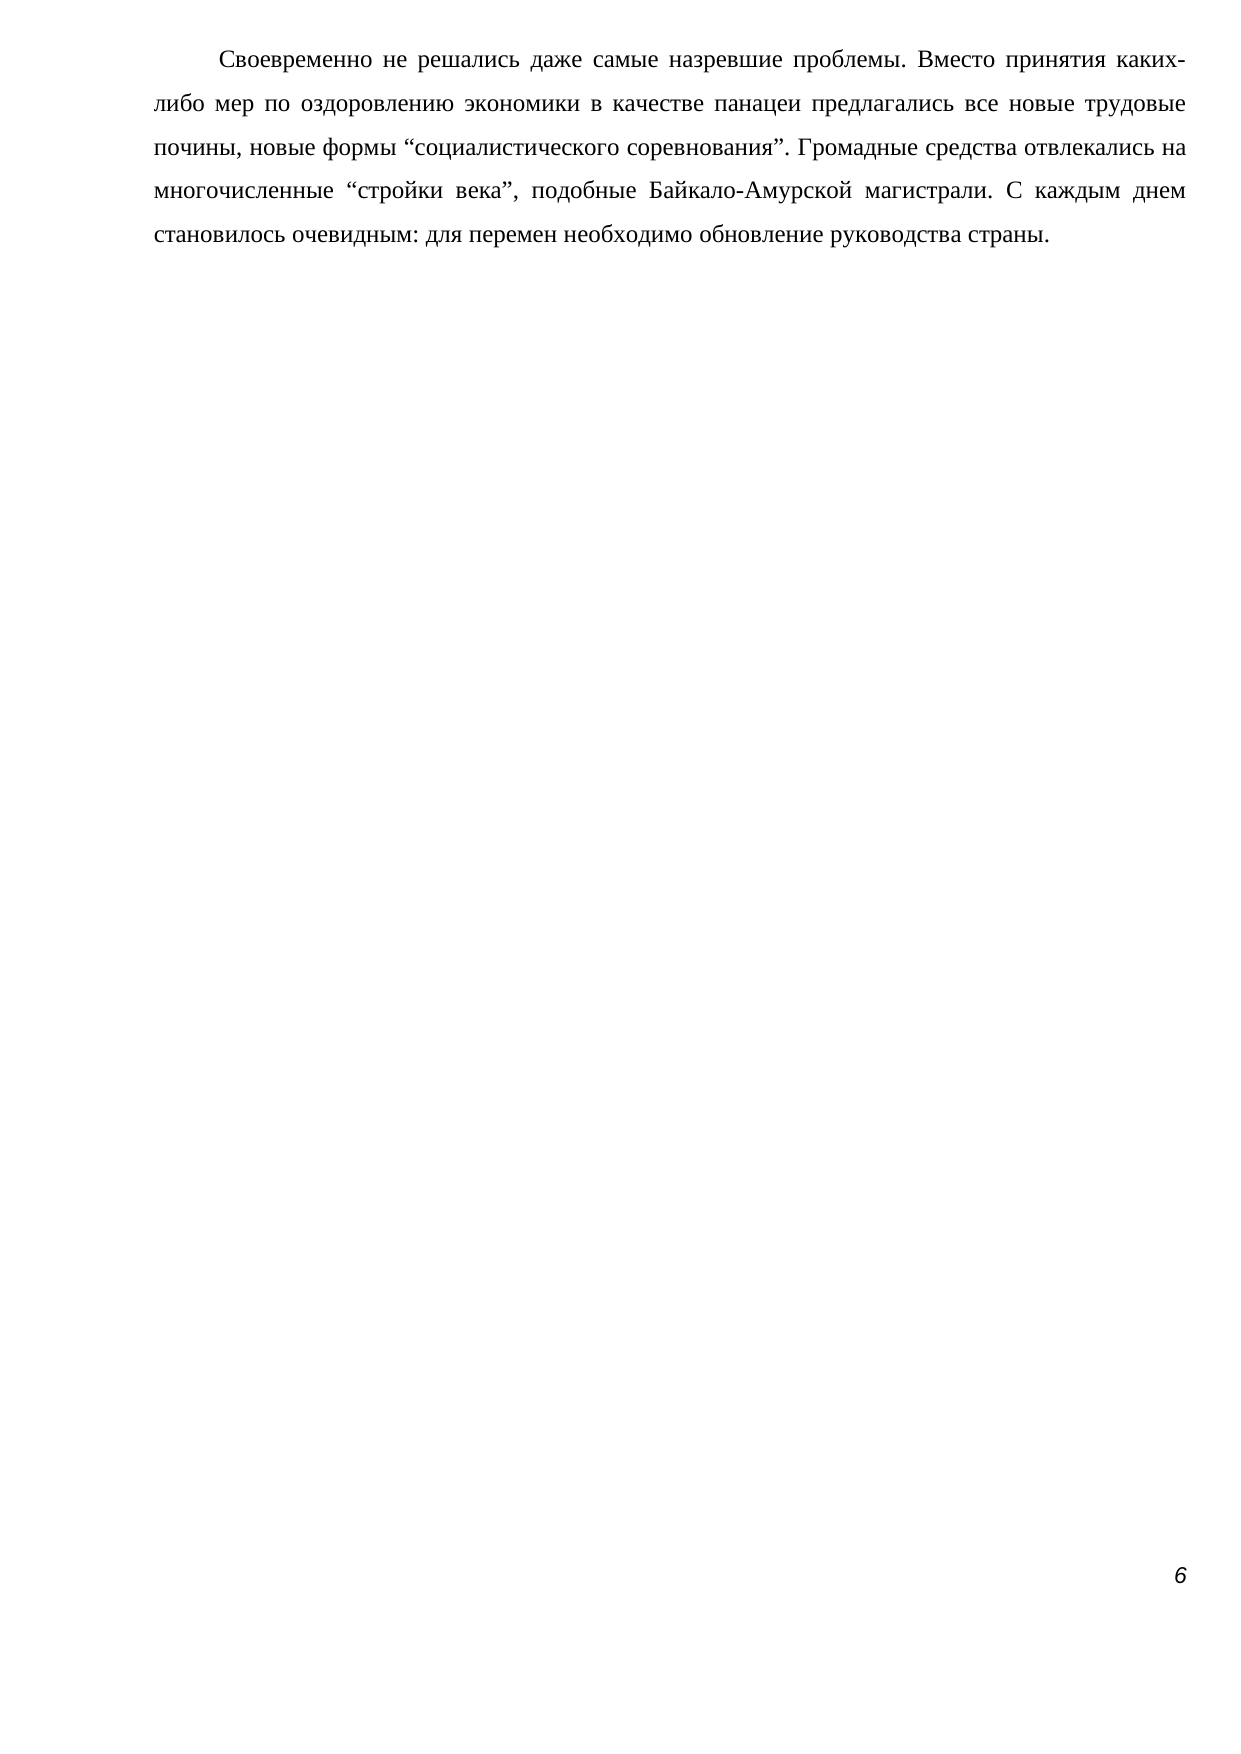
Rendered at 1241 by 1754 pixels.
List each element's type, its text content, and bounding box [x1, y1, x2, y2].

text Своевременно не решались даже самые назревшие проблемы. Вместо принятия каких- либо мер по оздоровлению экономики в качестве панацеи предлагались все новые трудовые почины, новые формы “социалистического соревнования”. Громадные средства отвлекались на многочисленные “стройки века”, подобные Байкало-Амурской магистрали. С каждым днем становилось очевидным: для перемен необходимо обновление руководства страны. [153, 44, 1187, 248]
